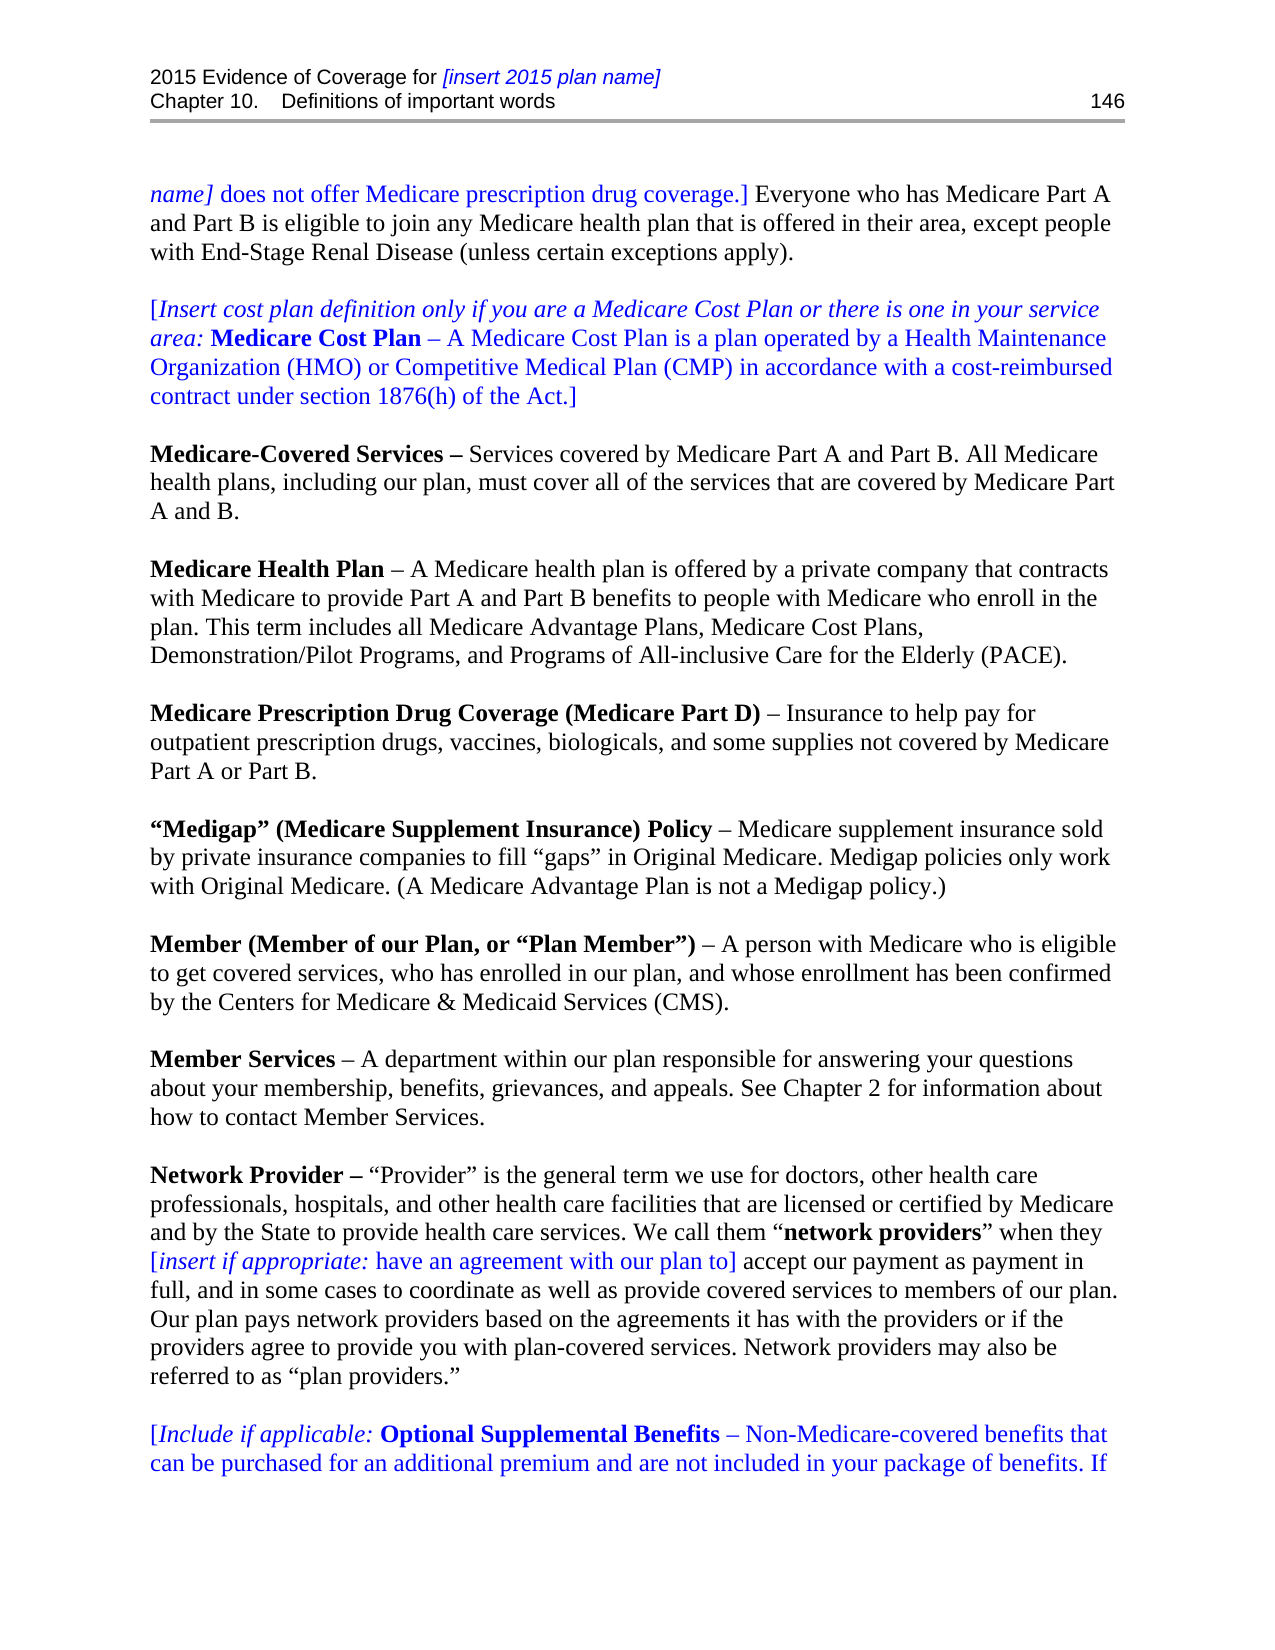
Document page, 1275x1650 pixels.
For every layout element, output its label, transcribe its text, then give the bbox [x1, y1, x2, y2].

text “Medigap” (Medicare Supplement Insurance) Policy – Medicare supplement insurance sold by private insurance companies to fill “gaps” in Original Medicare. Medigap policies only work with Original Medicare. (A Medicare Advantage Plan is not a Medigap policy.) [150, 814, 1125, 900]
text Medicare-Covered Services – Services covered by Medicare Part A and Part B. All Medicare health plans, including our plan, must cover all of the services that are covered by Medicare Part A and B. [150, 439, 1125, 525]
text Member (Member of our Plan, or “Plan Member”) – A person with Medicare who is eligible to get covered services, who has enrolled in our plan, and whose enrollment has been confirmed by the Centers for Medicare & Medicaid Services (CMS). [150, 929, 1125, 1015]
text Member Services – A department within our plan responsible for answering your questions about your membership, benefits, grievances, and appeals. See Chapter 2 for information about how to contact Member Services. [150, 1044, 1125, 1131]
text Medicare Health Plan – A Medicare health plan is offered by a private company that contracts with Medicare to provide Part A and Part B benefits to people with Medicare who enroll in the plan. This term includes all Medicare Advantage Plans, Medicare Cost Plans, Demonstration/Pilot Programs, and Programs of All-inclusive Care for the Elderly (PACE). [150, 554, 1125, 669]
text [150, 179, 1125, 265]
text Network Provider – “Provider” is the general term we use for doctors, other health care professionals, hospitals, and other health care facilities that are licensed or certified by Medicare and by the State to provide health care services. We call them “network providers” when they [insert if appropriate: have an agreement with our plan to] accept our payment as payment in full, and in some cases to coordinate as well as provide covered services to members of our plan. Our plan pays network providers based on the agreements it has with the providers or if the providers agree to provide you with plan-covered services. Network providers may also be referred to as “plan providers.” [150, 1160, 1125, 1390]
text Medicare Prescription Drug Coverage (Medicare Part D) – Insurance to help pay for outpatient prescription drugs, vaccines, biologicals, and some supplies not covered by Medicare Part A or Part B. [150, 698, 1125, 784]
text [150, 1419, 1125, 1477]
text [Insert cost plan definition only if you are a Medicare Cost Plan or there is one in your service area: Medicare Cost Plan – A Medicare Cost Plan is a plan operated by a Health Maintenance Organization (HMO) or Competitive Medical Plan (CMP) in accordance with a cost-reimbursed contract under section 1876(h) of the Act.] [150, 294, 1125, 409]
